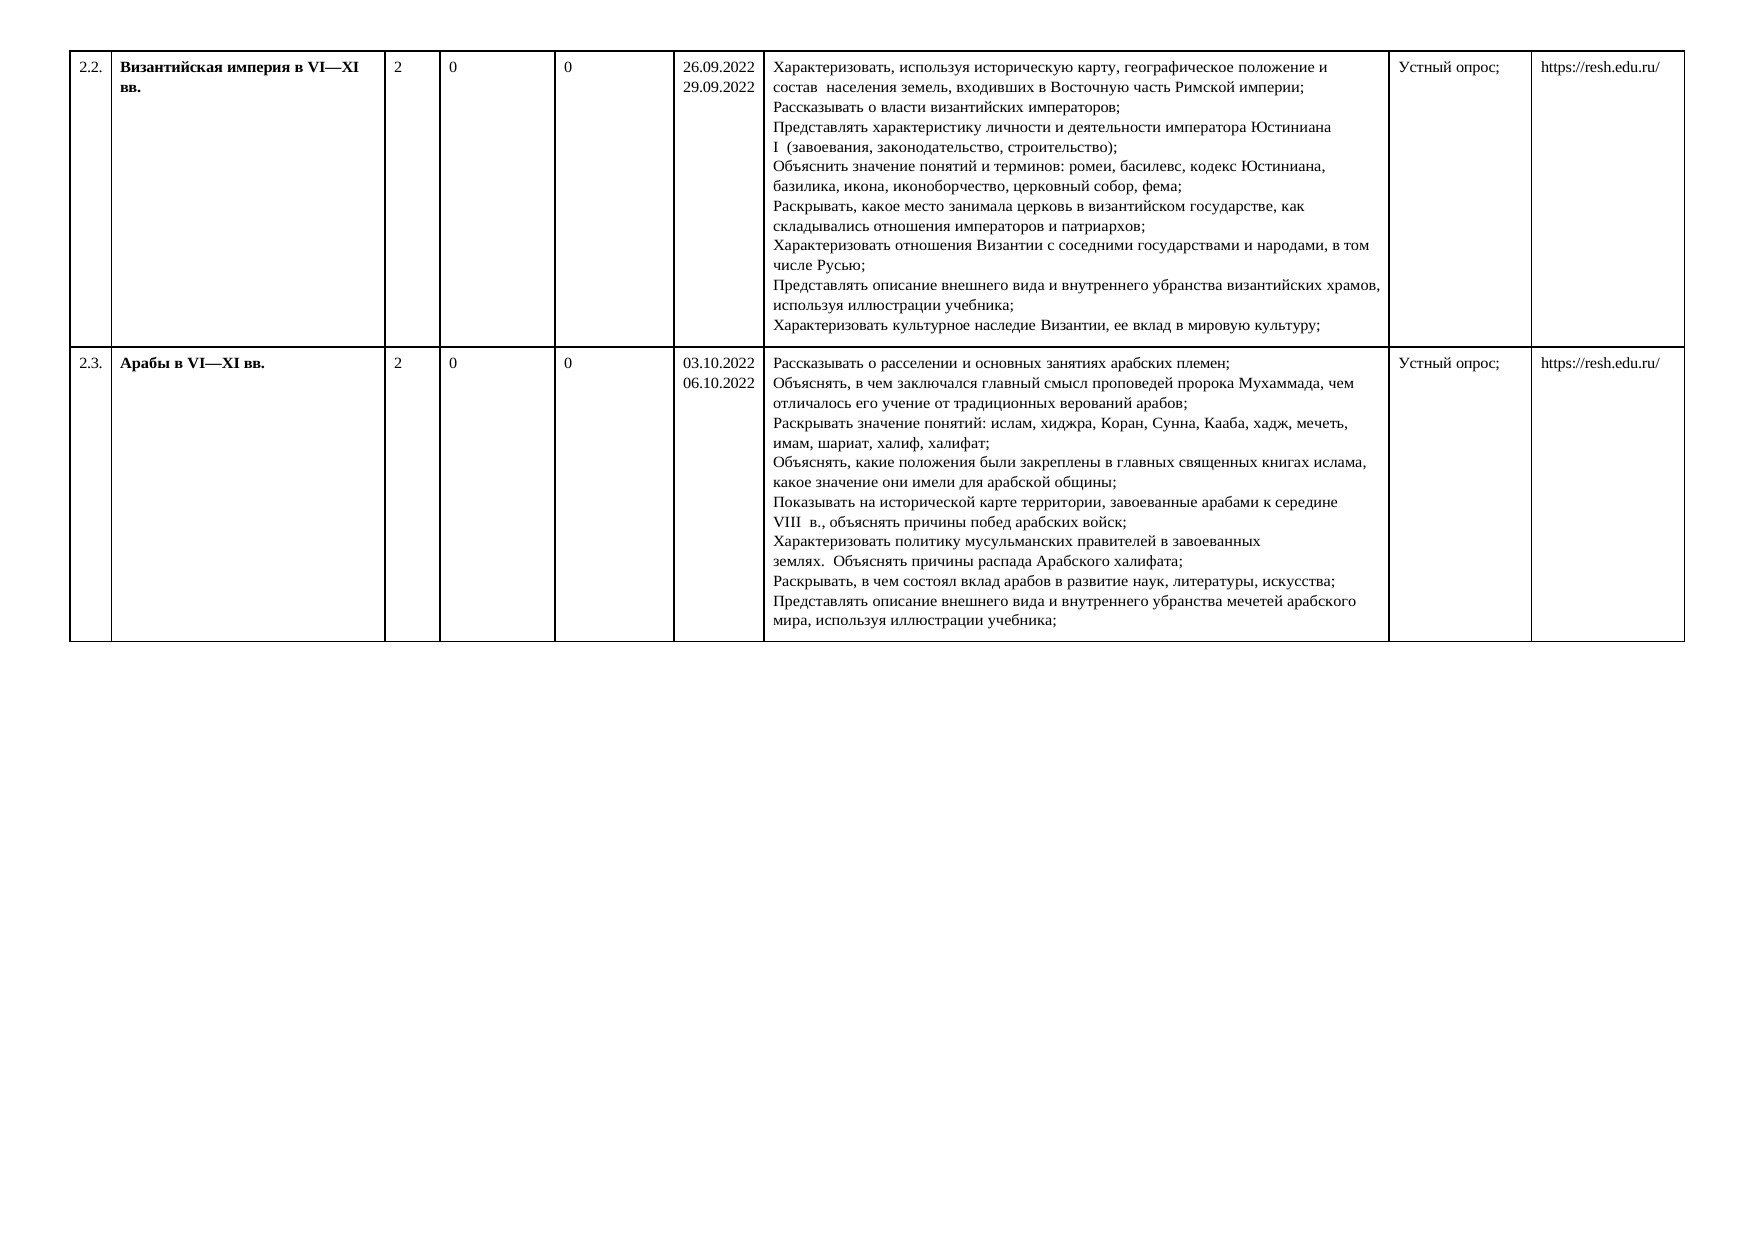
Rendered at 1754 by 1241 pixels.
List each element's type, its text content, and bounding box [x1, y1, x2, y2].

table_header 2.2. [71, 52, 111, 346]
table_header 2 [386, 52, 439, 346]
table_header 26.09.2022 29.09.2022 [675, 52, 763, 346]
table_header https://resh.edu.ru/ [1532, 52, 1684, 346]
table_header 0 [556, 52, 673, 346]
table_cell Устный опрос; [1390, 348, 1531, 641]
table_header Характеризовать, используя историческую карту, географическое положение и состав населения земель, входивших в Восточную часть Римской империи; Рассказывать о власти византийских императоров; Представлять характеристику личности и деятельности императора Юстиниана I (завоевания, законодательство, строительство); Объяснить значение понятий и терминов: ромеи, басилевс, кодекс Юстиниана, базилика, икона, иконоборчество, церковный собор, фема; Раскрывать, какое место занимала церковь в византийском государстве, как складывались отношения императоров и патриархов; Характеризовать отношения Византии с соседними государствами и народами, в том числе Русью; Представлять описание внешнего вида и внутреннего убранства византийских храмов, используя иллюстрации учебника; Характеризовать культурное наследие Византии, ее вклад в мировую культуру; [765, 52, 1388, 346]
table_cell 0 [441, 348, 554, 641]
table_cell 0 [556, 348, 673, 641]
table_cell https://resh.edu.ru/ [1532, 348, 1684, 641]
table_cell Рассказывать о расселении и основных занятиях арабских племен; Объяснять, в чем заключался главный смысл проповедей пророка Мухаммада, чем отличалось его учение от традиционных верований арабов; Раскрывать значение понятий: ислам, хиджра, Коран, Сунна, Кааба, хадж, мечеть, имам, шариат, халиф, халифат; Объяснять, какие положения были закреплены в главных священных книгах ислама, какое значение они имели для арабской общины; Показывать на исторической карте территории, завоеванные арабами к середине VIII в., объяснять причины побед арабских войск; Характеризовать политику мусульманских правителей в завоеванных землях. Объяснять причины распада Арабского халифата; Раскрывать, в чем состоял вклад арабов в развитие наук, литературы, искусства; Представлять описание внешнего вида и внутреннего убранства мечетей арабского мира, используя иллюстрации учебника; [765, 348, 1388, 641]
table_header Византийская империя в VI—XI вв. [112, 52, 384, 346]
table_header 0 [441, 52, 554, 346]
table_cell 03.10.2022 06.10.2022 [675, 348, 763, 641]
table_cell Арабы в VI—ХI вв. [112, 348, 384, 641]
table_cell 2.3. [71, 348, 111, 641]
table_header Устный опрос; [1390, 52, 1531, 346]
table_cell 2 [386, 348, 439, 641]
